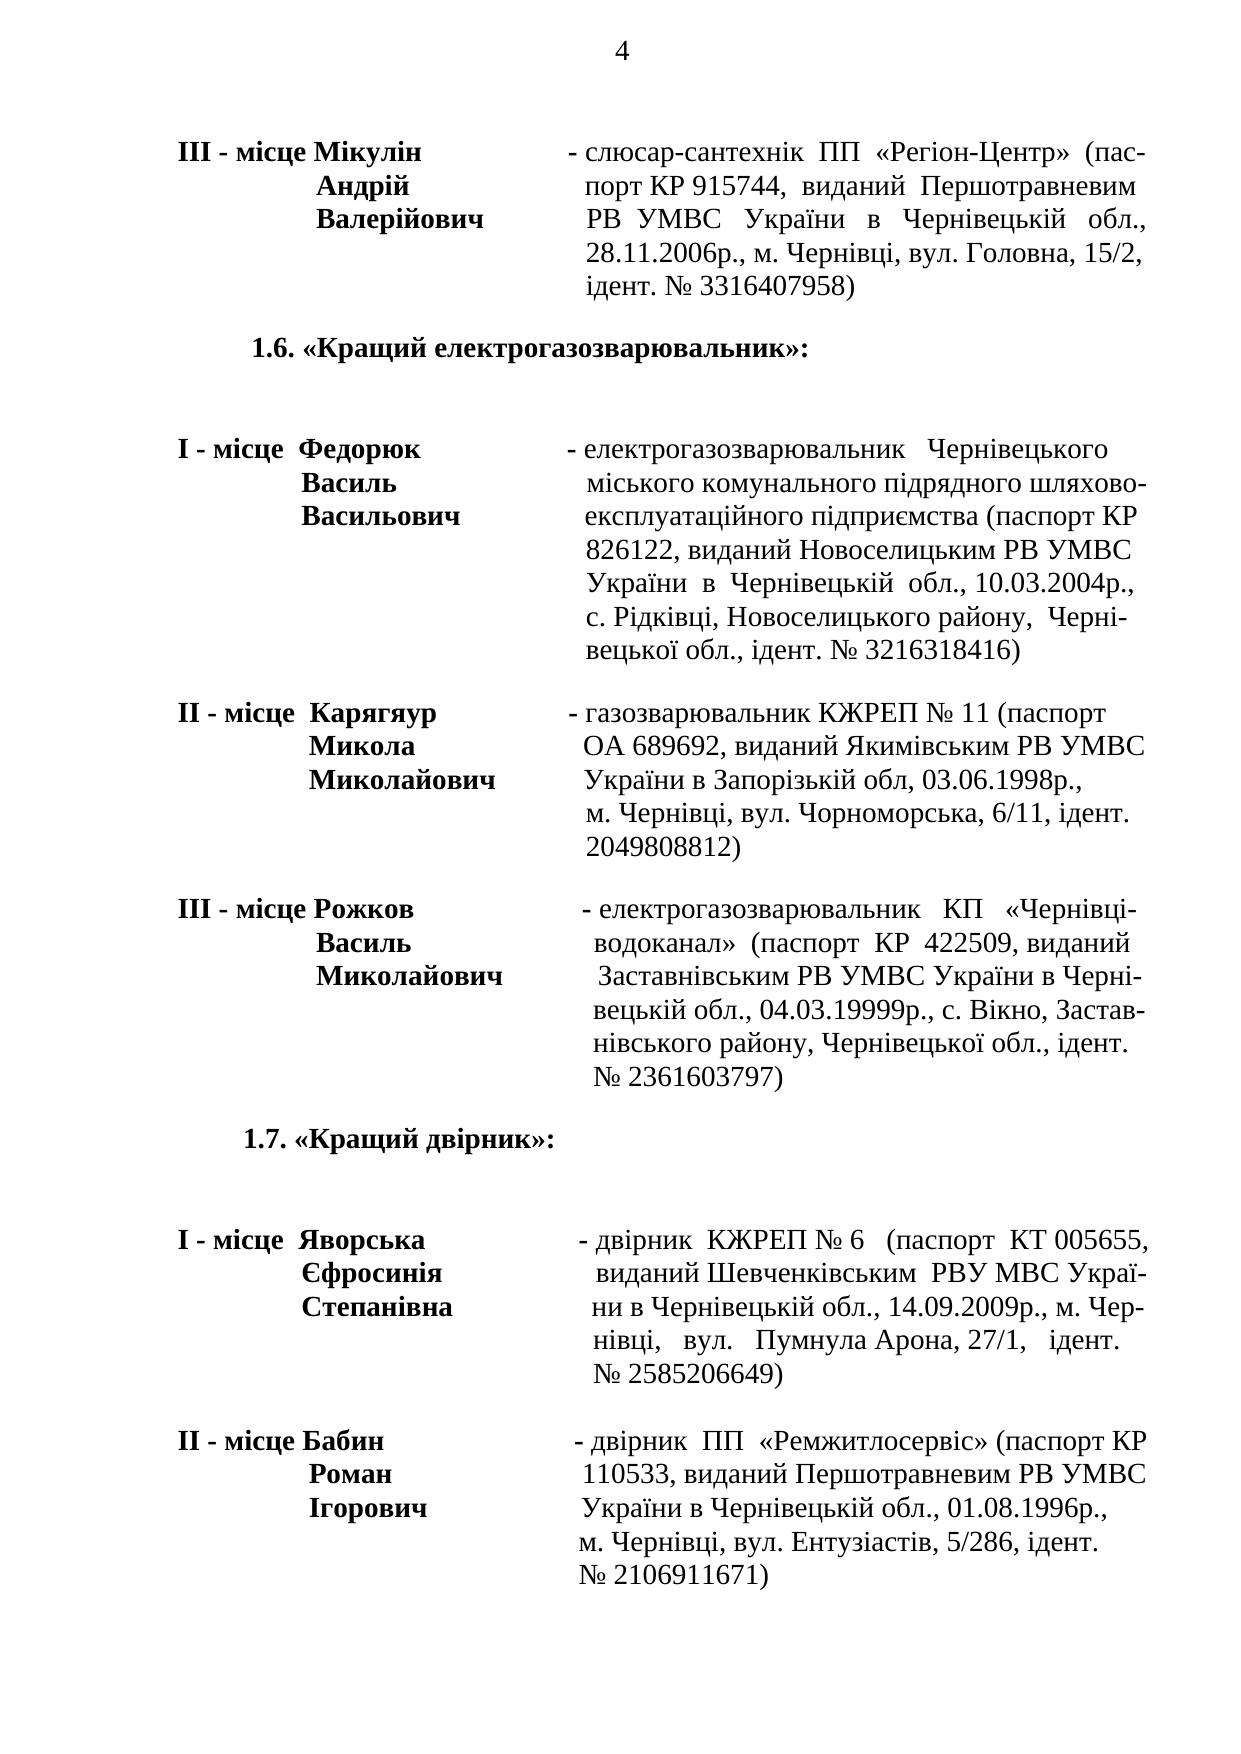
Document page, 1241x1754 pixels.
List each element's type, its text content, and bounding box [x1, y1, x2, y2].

text 1.6. «Кращий електрогазозварювальник»: [177, 331, 1152, 364]
text ІІІ - місце Рожков - електрогазозварювальник КП «Чернівці- [177, 891, 1152, 925]
text України в Чернівецькій обл., 10.03.2004р., [177, 565, 1152, 599]
text Василь водоканал» (паспорт КР 422509, виданий [177, 925, 1152, 958]
text Васильович експлуатаційного підприємства (паспорт КР [177, 498, 1152, 532]
text Миколайович України в Запорізькій обл, 03.06.1998р., [177, 762, 1152, 795]
text ідент. № 3316407958) [177, 268, 1152, 302]
text ІІ - місце Карягяур - газозварювальник КЖРЕП № 11 (паспорт [177, 695, 1152, 728]
text ІІ - місце Бабин - двірник ПП «Ремжитлосервіс» (паспорт КР [177, 1423, 1152, 1457]
text нівці, вул. Пумнула Арона, 27/1, ідент. [177, 1322, 1152, 1356]
text Ігорович України в Чернівецькій обл., 01.08.1996р., [177, 1490, 1152, 1524]
text № 2106911671) [177, 1557, 1152, 1591]
text м. Чернівці, вул. Чорноморська, 6/11, ідент. [177, 795, 1152, 829]
text № 2585206649) [177, 1356, 1152, 1389]
text с. Рідківці, Новоселицького району, Черні- [177, 599, 1152, 632]
text Микола ОА 689692, виданий Якимівським РВ УМВС [177, 728, 1152, 762]
text 4 [177, 33, 1152, 67]
text Василь міського комунального підрядного шляхово- [177, 465, 1152, 498]
text № 2361603797) [177, 1059, 1152, 1092]
text І - місце Яворська - двірник КЖРЕП № 6 (паспорт КТ 005655, [177, 1222, 1152, 1255]
text Миколайович Заставнівським РВ УМВС України в Черні- [177, 958, 1152, 992]
text Степанівна ни в Чернівецькій обл., 14.09.2009р., м. Чер- [177, 1289, 1152, 1322]
text м. Чернівці, вул. Ентузіастів, 5/286, ідент. [177, 1524, 1152, 1557]
text нівського району, Чернівецької обл., ідент. [177, 1025, 1152, 1059]
text ІІІ - місце Мікулін - слюсар-сантехнік ПП «Регіон-Центр» (пас- [177, 134, 1152, 168]
text Єфросинія виданий Шевченківським РВУ МВС Украї- [177, 1255, 1152, 1289]
text 826122, виданий Новоселицьким РВ УМВС [177, 532, 1152, 565]
text вецькій обл., 04.03.19999р., с. Вікно, Застав- [177, 992, 1152, 1025]
text вецької обл., ідент. № 3216318416) [177, 632, 1152, 666]
text 28.11.2006р., м. Чернівці, вул. Головна, 15/2, [177, 235, 1152, 268]
text Роман 110533, виданий Першотравневим РВ УМВС [177, 1457, 1152, 1490]
text Валерійович РВ УМВС України в Чернівецькій обл., [177, 201, 1152, 235]
text Андрій порт КР 915744, виданий Першотравневим [177, 168, 1152, 201]
text І - місце Федорюк - електрогазозварювальник Чернівецького [177, 431, 1152, 465]
text 2049808812) [177, 829, 1152, 862]
text 1.7. «Кращий двірник»: [177, 1121, 1152, 1155]
